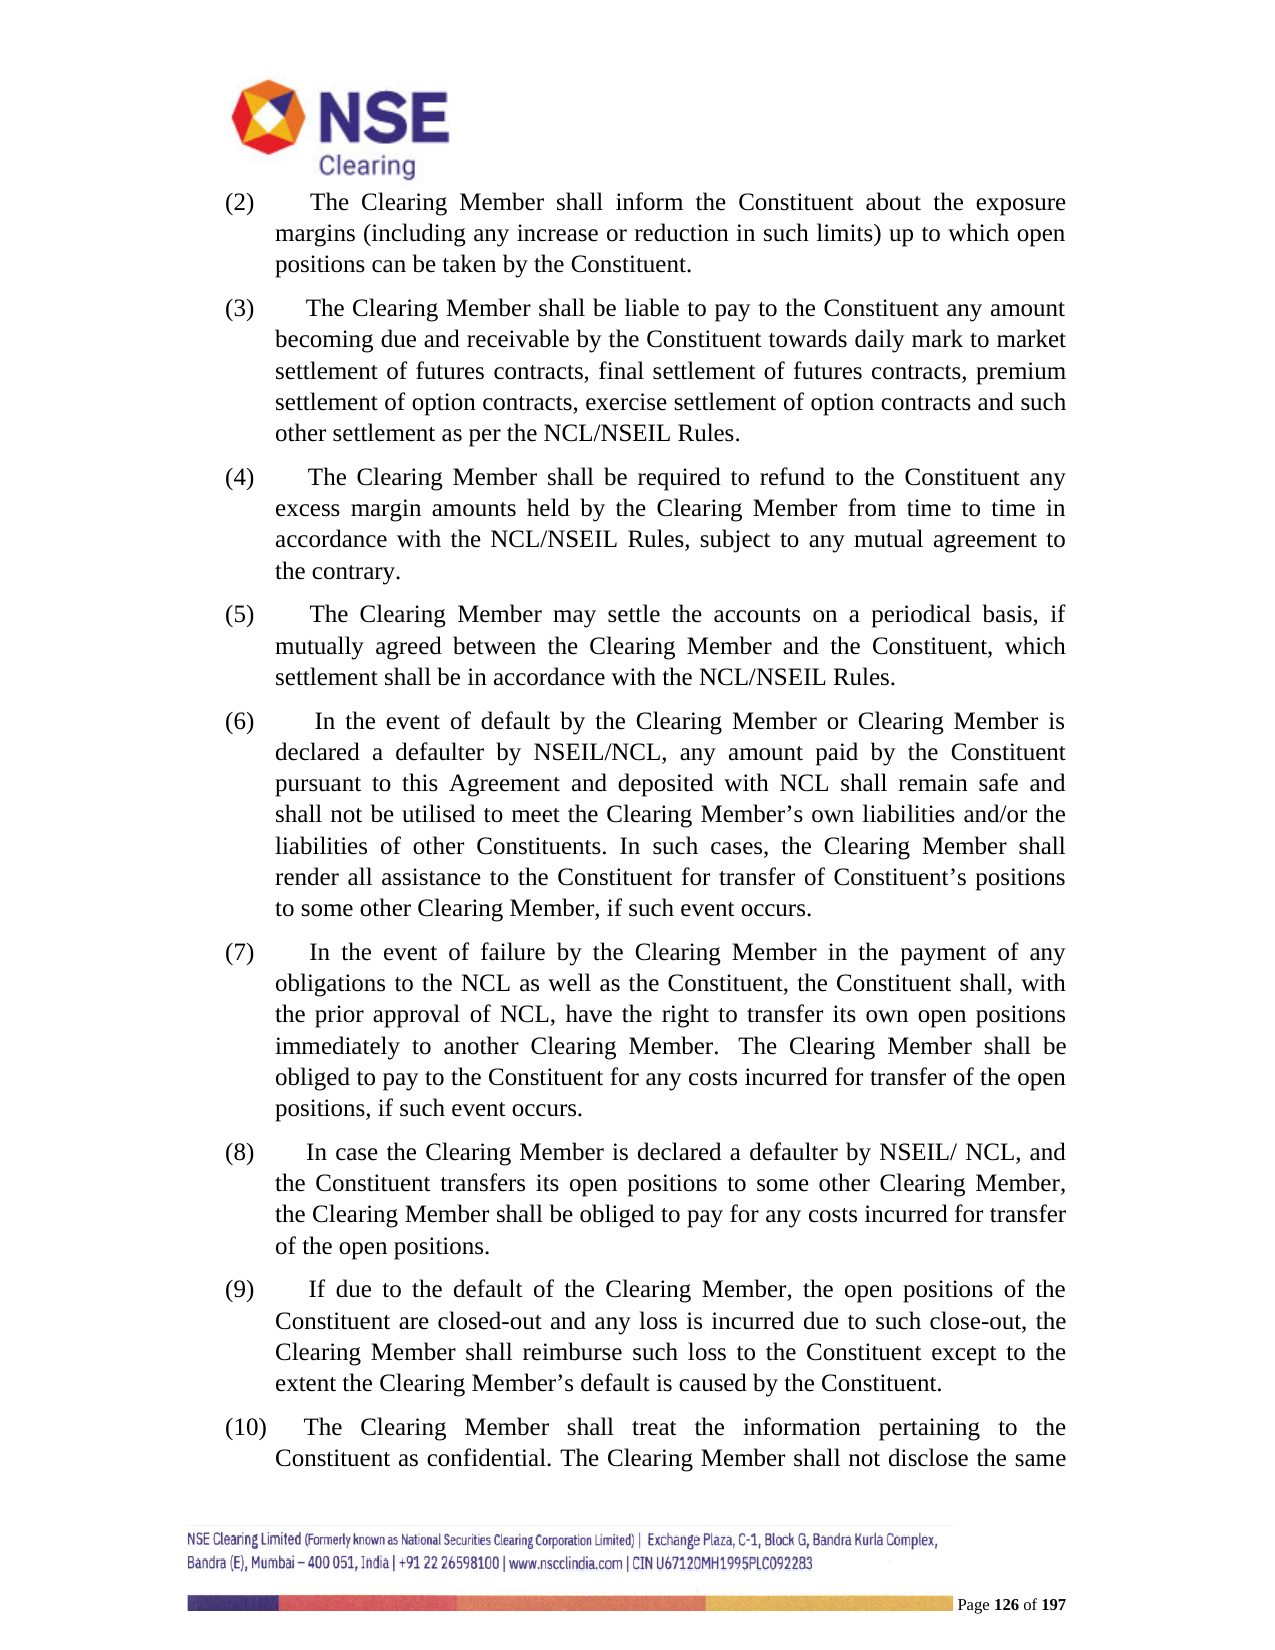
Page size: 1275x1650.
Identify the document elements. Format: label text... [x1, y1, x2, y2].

text (4) The Clearing Member shall be required to refund to the Constituent any excess margin amounts held by the Clearing Member from time to time in accordance with the NCL/NSEIL Rules, subject to any mutual agreement to the contrary. [225, 459, 1067, 584]
text (6) In the event of default by the Clearing Member or Clearing Member is declared a defaulter by NSEIL/NCL, any amount paid by the Constituent pursuant to this Agreement and deposited with NCL shall remain safe and shall not be utilised to meet the Clearing Member’s own liabilities and/or the liabilities of other Constituents. In such cases, the Clearing Member shall render all assistance to the Constituent for transfer of Constituent’s positions to some other Clearing Member, if such event occurs. [225, 703, 1067, 922]
text (9) If due to the default of the Clearing Member, the open positions of the Constituent are closed-out and any loss is incurred due to such close-out, the Clearing Member shall reimburse such loss to the Constituent except to the extent the Clearing Member’s default is caused by the Constituent. [225, 1272, 1067, 1397]
text (7) In the event of failure by the Clearing Member in the payment of any obligations to the NCL as well as the Constituent, the Constituent shall, with the prior approval of NCL, have the right to transfer its own open positions immediately to another Clearing Member. The Clearing Member shall be obliged to pay to the Constituent for any costs incurred for transfer of the open positions, if such event occurs. [225, 934, 1067, 1122]
text (5) The Clearing Member may settle the accounts on a periodical basis, if mutually agreed between the Clearing Member and the Constituent, which settlement shall be in accordance with the NCL/NSEIL Rules. [225, 597, 1067, 691]
picture [187, 75, 493, 185]
text (3) The Clearing Member shall be liable to pay to the Constituent any amount becoming due and receivable by the Constituent towards daily mark to market settlement of futures contracts, final settlement of futures contracts, premium settlement of option contracts, exercise settlement of option contracts and such other settlement as per the NCL/NSEIL Rules. [225, 291, 1067, 447]
text (2) The Clearing Member shall inform the Constituent about the exposure margins (including any increase or reduction in such limits) up to which open positions can be taken by the Constituent. [225, 184, 1067, 278]
text (8) In case the Clearing Member is declared a defaulter by NSEIL/ NCL, and the Constituent transfers its open positions to some other Clearing Member, the Clearing Member shall be obliged to pay for any costs incurred for transfer of the open positions. [225, 1134, 1067, 1259]
picture [187, 1525, 954, 1611]
